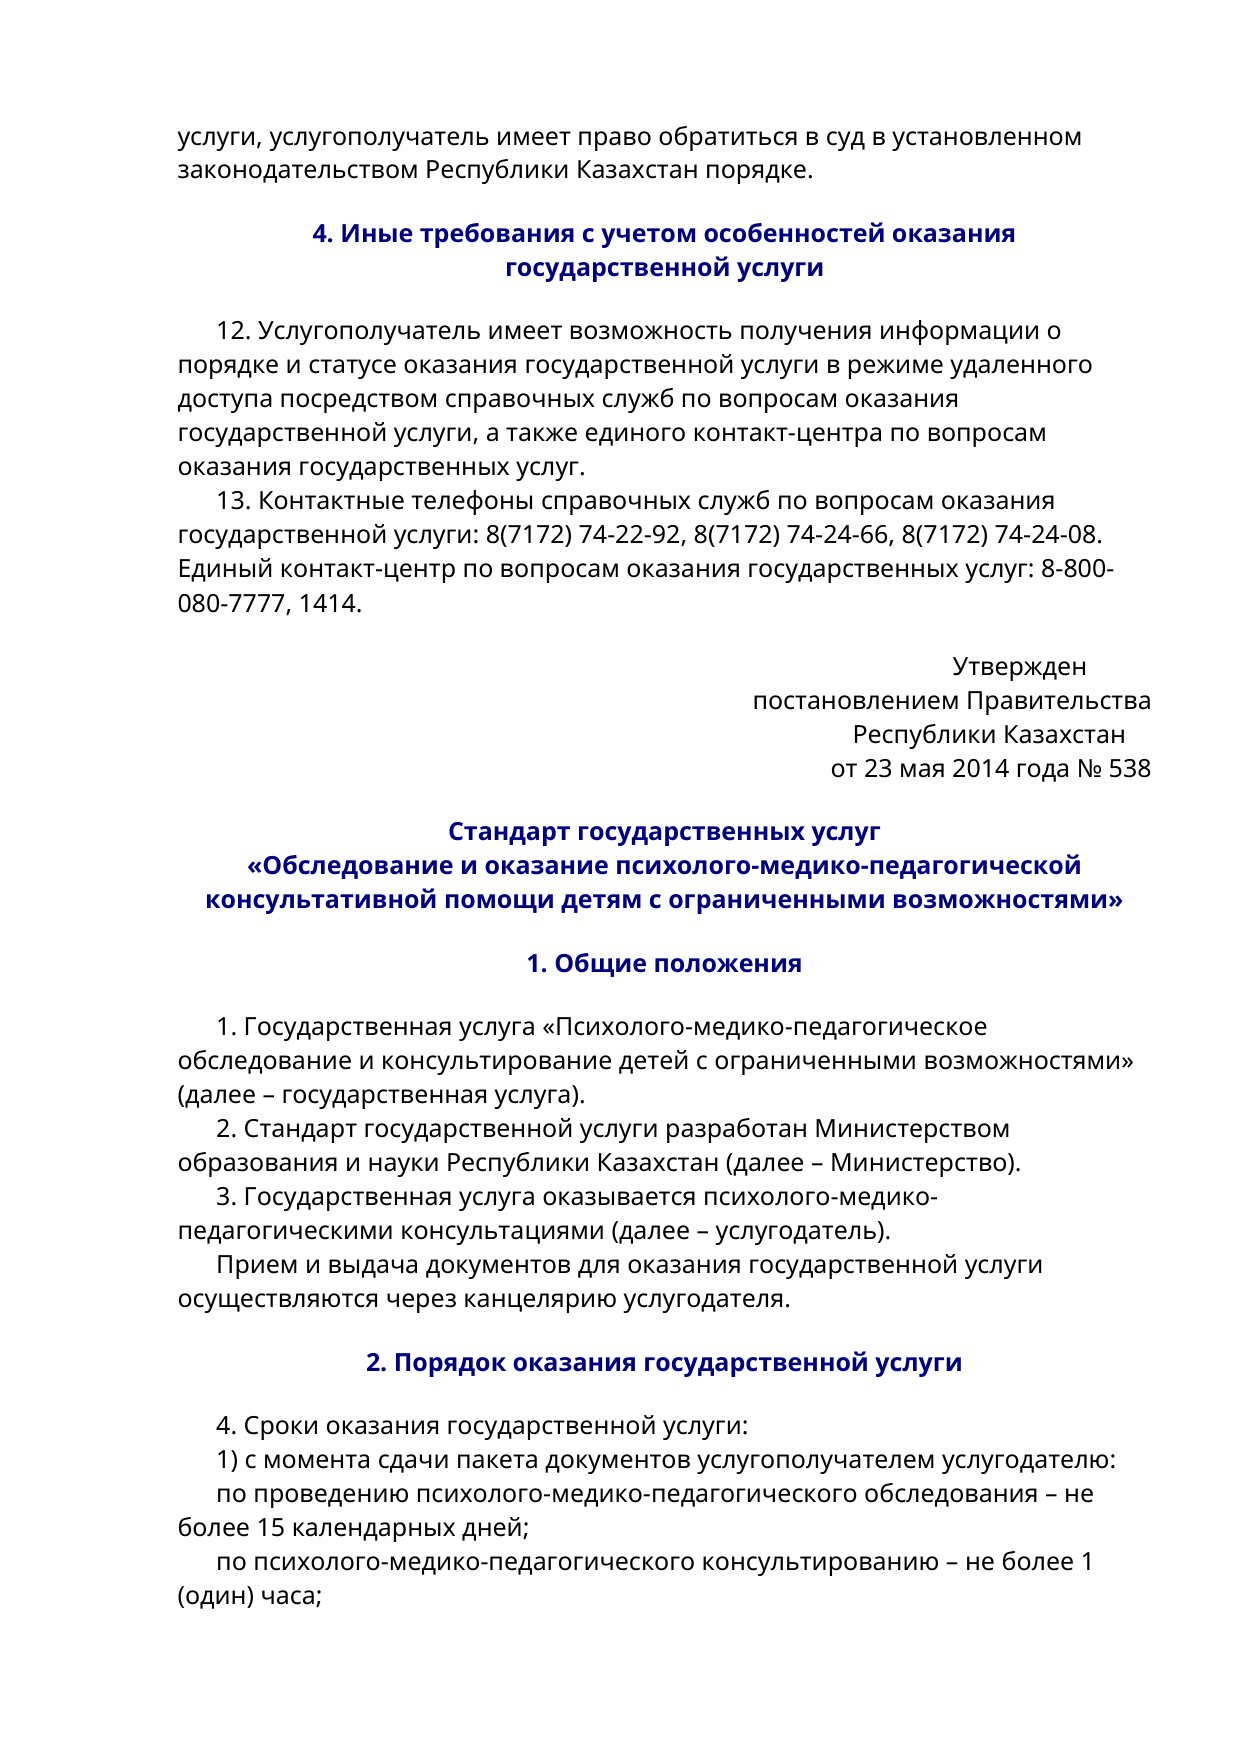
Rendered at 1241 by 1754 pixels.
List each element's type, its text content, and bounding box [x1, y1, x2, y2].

text Стандарт государственных услуг «Обследование и оказание психолого-медико-педагогической консультативной помощи детям с ограниченными возможностями» [177, 814, 1152, 916]
text 12. Услугополучатель имеет возможность получения информации о порядке и статусе оказания государственной услуги в режиме удаленного доступа посредством справочных служб по вопросам оказания государственной услуги, а также единого контакт-центра по вопросам оказания государственных услуг. 13. Контактные телефоны справочных служб по вопросам оказания государственной услуги: 8(7172) 74-22-92, 8(7172) 74-24-66, 8(7172) 74-24-08. Единый контакт-центр по вопросам оказания государственных услуг: 8-800-080-7777, 1414. [177, 313, 1152, 619]
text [177, 1407, 1152, 1612]
text 1. Общие положения [177, 945, 1152, 979]
text 4. Иные требования с учетом особенностей оказания государственной услуги [177, 215, 1152, 283]
text Утвержден постановлением Правительства Республики Казахстан от 23 мая 2014 года № 538 [177, 648, 1152, 785]
text 1. Государственная услуга «Психолого-медико-педагогическое обследование и консультирование детей с ограниченными возможностями» (далее – государственная услуга). 2. Стандарт государственной услуги разработан Министерством образования и науки Республики Казахстан (далее – Министерство). 3. Государственная услуга оказывается психолого-медико-педагогическими консультациями (далее – услугодатель). Прием и выдача документов для оказания государственной услуги осуществляются через канцелярию услугодателя. [177, 1008, 1152, 1315]
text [177, 118, 1152, 186]
text 2. Порядок оказания государственной услуги [177, 1344, 1152, 1378]
